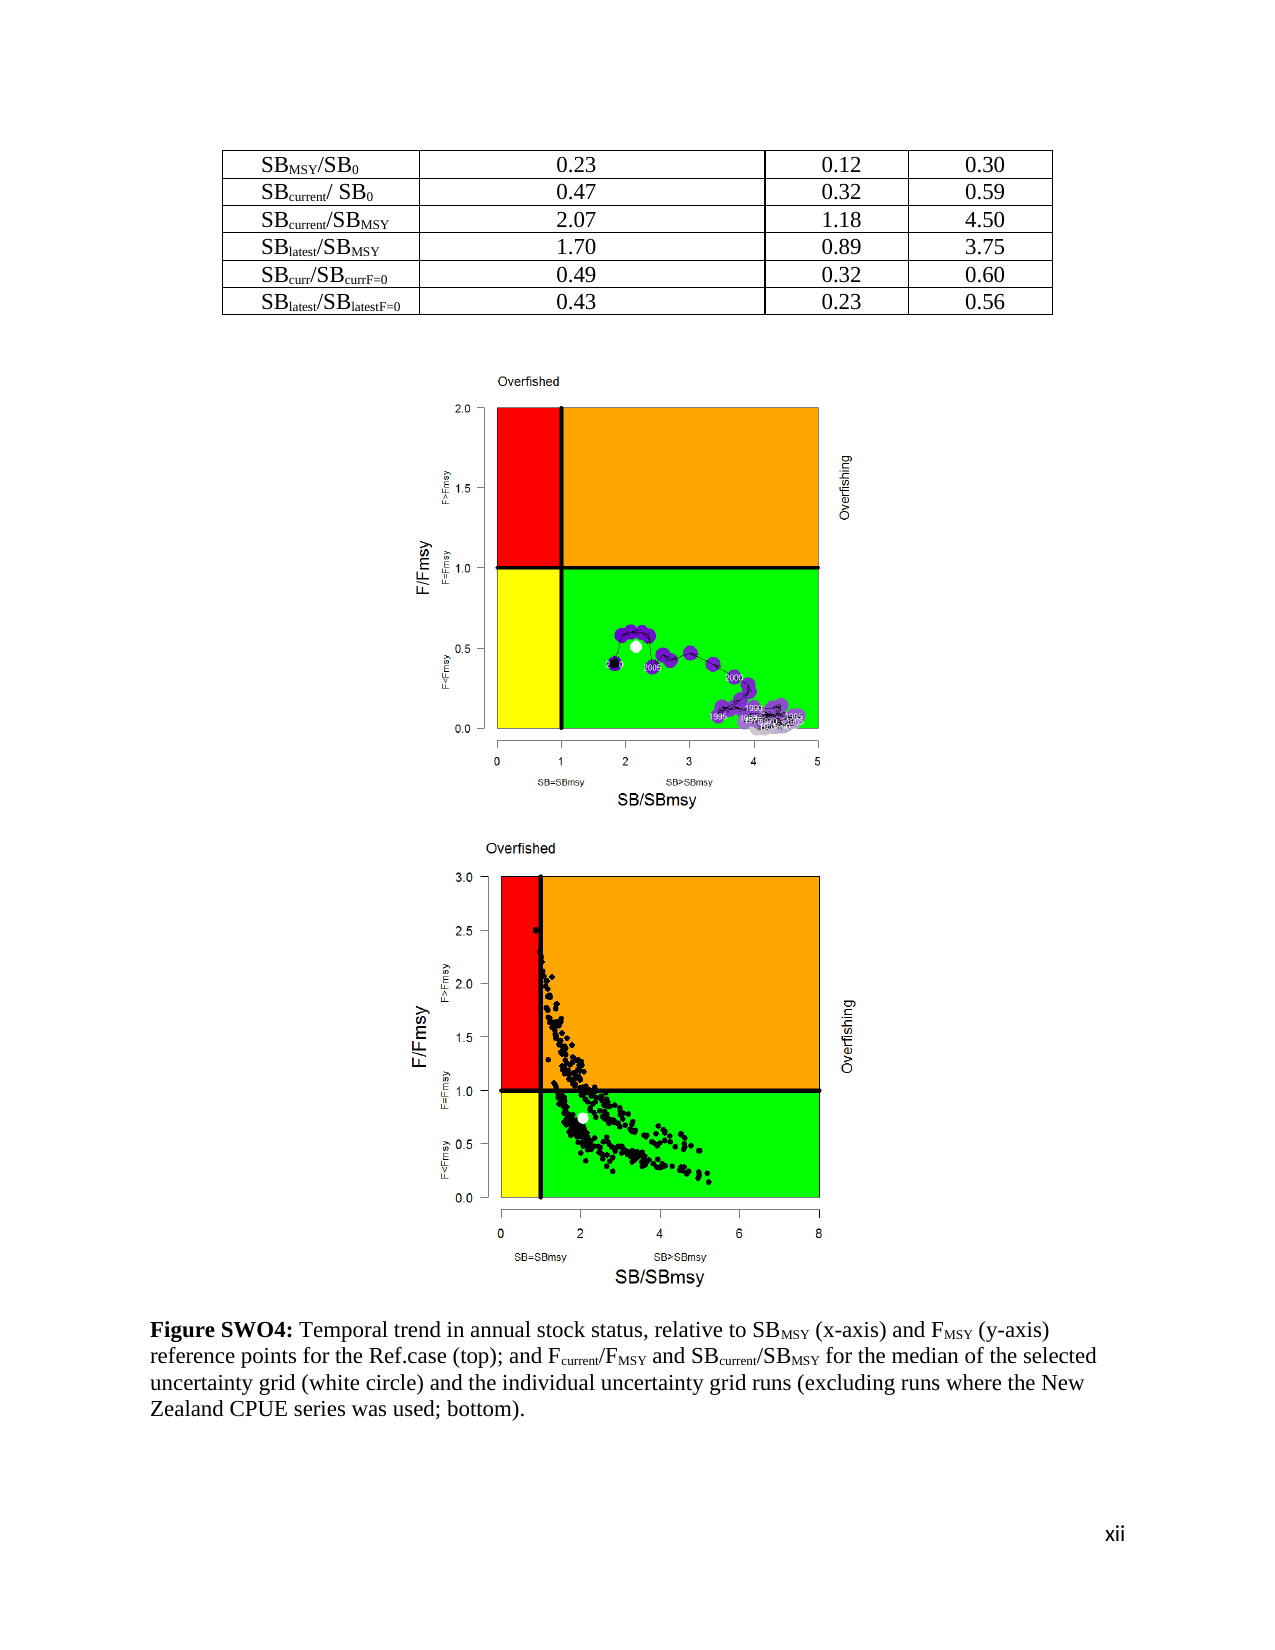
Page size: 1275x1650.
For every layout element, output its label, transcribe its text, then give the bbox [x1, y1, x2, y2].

table_cell 0.32 [766, 179, 908, 205]
table_cell 0.59 [909, 179, 1052, 205]
table_cell 0.23 [420, 151, 764, 177]
table_cell SBcurrent/ SB0 [223, 179, 419, 205]
table_cell SBlatest/SBlatestF=0 [223, 288, 419, 314]
table_cell 0.43 [420, 288, 764, 314]
table_cell 0.23 [766, 288, 908, 314]
table_cell 3.75 [909, 233, 1052, 259]
table_cell 0.49 [420, 261, 764, 287]
table_cell 0.56 [909, 288, 1052, 314]
picture [398, 368, 877, 1316]
table_cell 0.32 [766, 261, 908, 287]
table_cell SBcurr/SBcurrF=0 [223, 261, 419, 287]
table_cell SBlatest/SBMSY [223, 233, 419, 259]
table_cell 0.60 [909, 261, 1052, 287]
table_cell SBcurrent/SBMSY [223, 206, 419, 232]
text Figure SWO4: Temporal trend in annual stock status, relative to SBMSY (x-axis) and FMSY (y-axis) reference points for the Ref.case (top); and Fcurrent/FMSY and SBcurrent/SBMSY for the median of the selected uncertainty grid (white circle) and the individual uncertainty grid runs (excluding runs where the New Zealand CPUE series was used; bottom). [150, 1316, 1125, 1421]
table_cell 0.47 [420, 179, 764, 205]
table_cell 1.18 [766, 206, 908, 232]
table_cell 0.30 [909, 151, 1052, 177]
table_cell 2.07 [420, 206, 764, 232]
table_cell 0.89 [766, 233, 908, 259]
table_cell 0.12 [766, 151, 908, 177]
table_cell 4.50 [909, 206, 1052, 232]
table_cell SBMSY/SB0 [223, 151, 419, 177]
table_cell 1.70 [420, 233, 764, 259]
